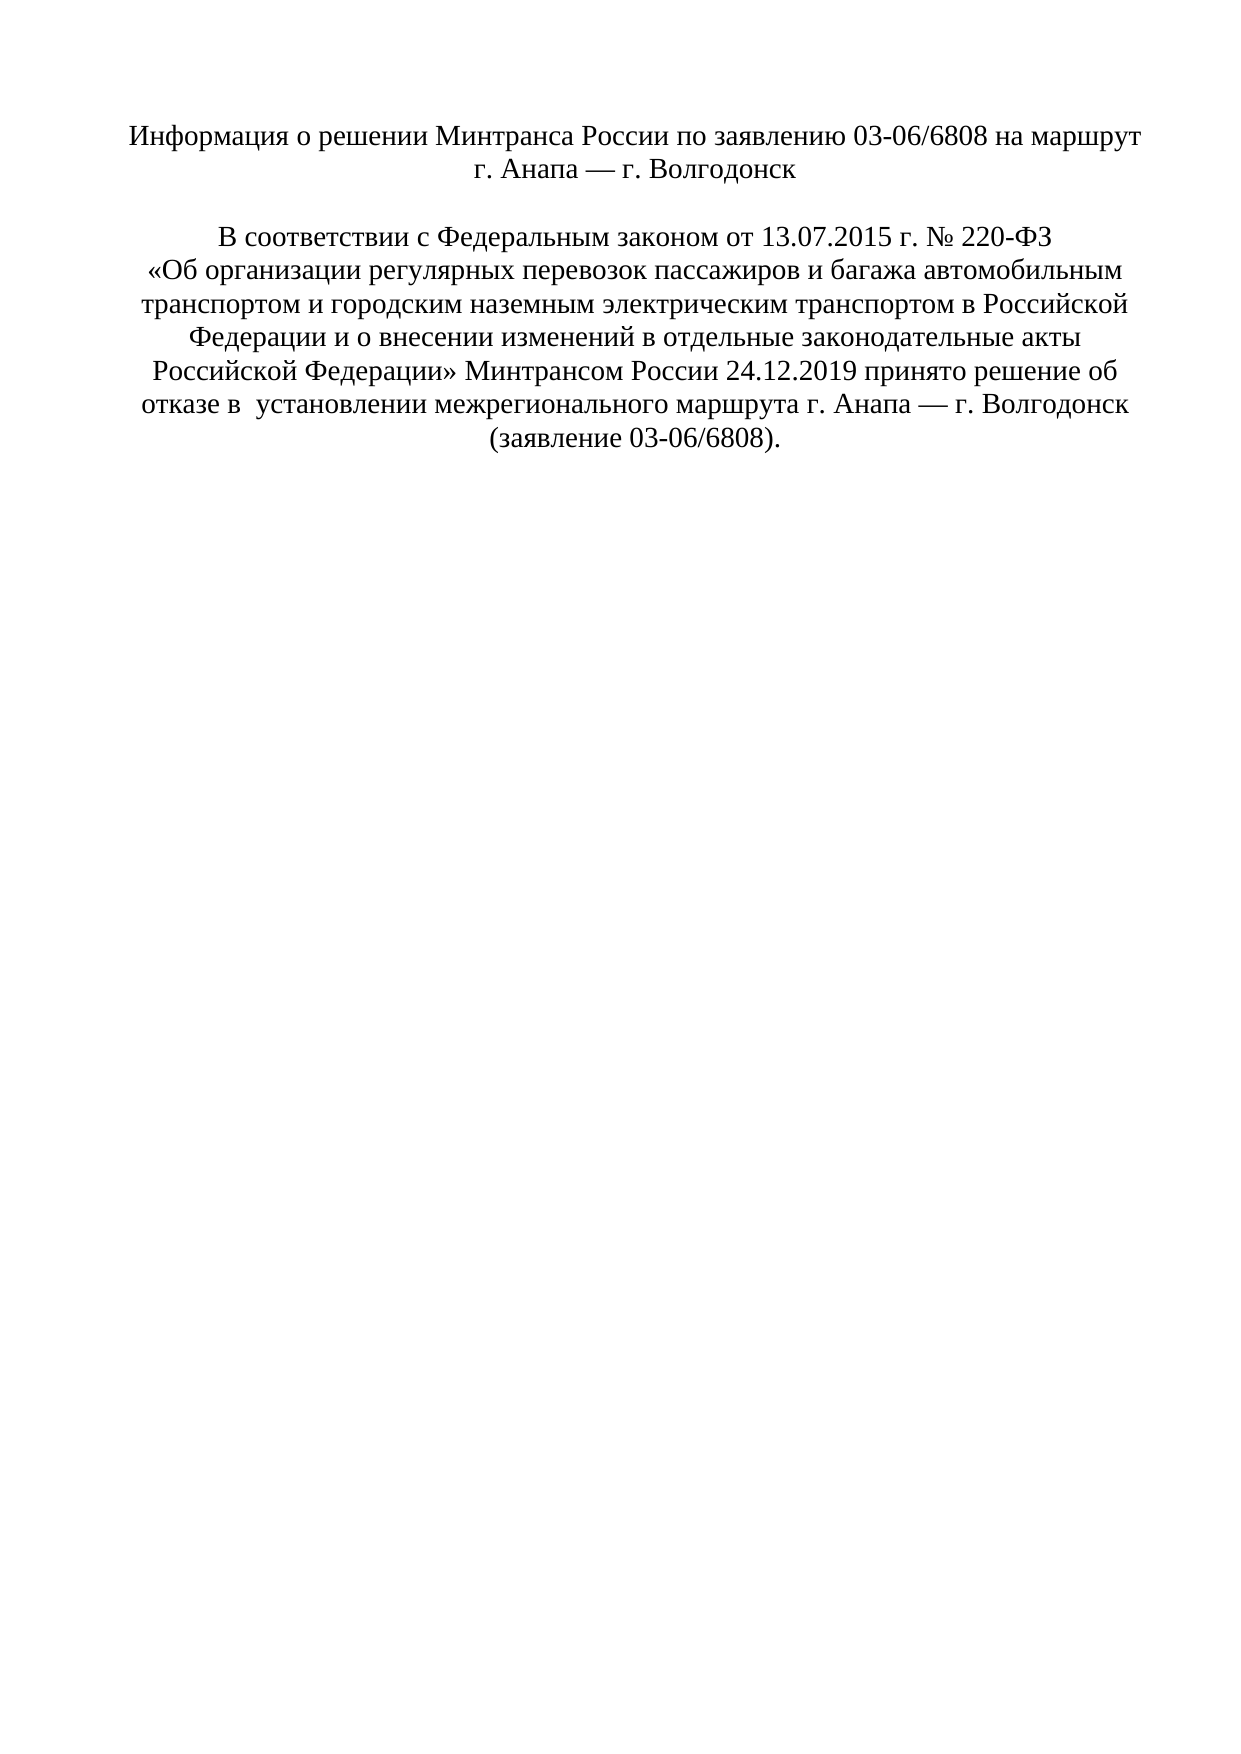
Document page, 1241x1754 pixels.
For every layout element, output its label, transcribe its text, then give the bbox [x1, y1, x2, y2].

text Информация о решении Минтранса России по заявлению 03-06/6808 на маршрут г. Анапа — г. Волгодонск [118, 118, 1152, 185]
text В соответствии с Федеральным законом от 13.07.2015 г. № 220-ФЗ «Об организации регулярных перевозок пассажиров и багажа автомобильным транспортом и городским наземным электрическим транспортом в Российской Федерации и о внесении изменений в отдельные законодательные акты Российской Федерации» Минтрансом России 24.12.2019 принято решение об отказе в установлении межрегионального маршрута г. Анапа — г. Волгодонск (заявление 03-06/6808). [118, 219, 1152, 453]
